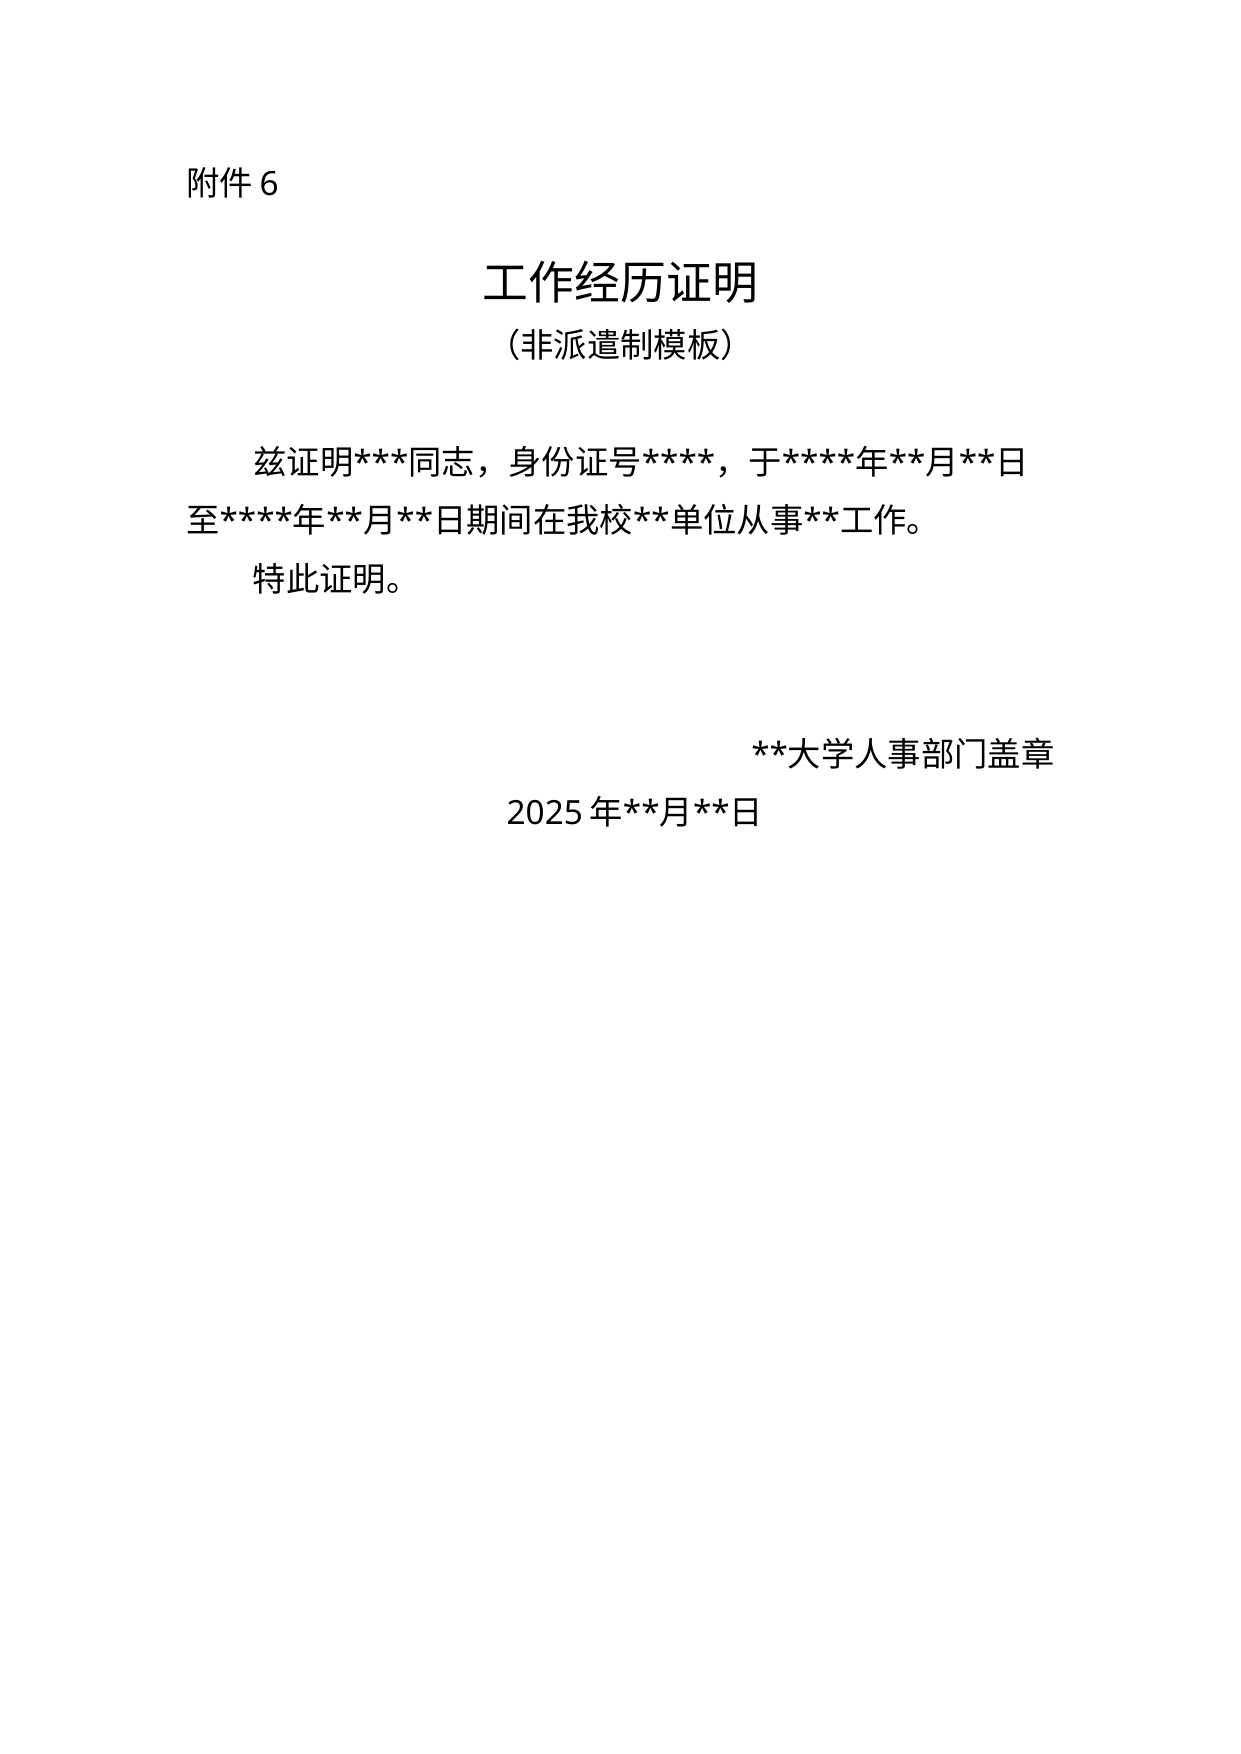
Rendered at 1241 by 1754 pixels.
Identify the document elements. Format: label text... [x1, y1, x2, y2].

text **大学人事部门盖章 [186, 719, 1054, 778]
text 兹证明***同志，身份证号****，于****年**月**日至****年**月**日期间在我校**单位从事**工作。 [186, 428, 1054, 544]
text 2025年**月**日 [186, 778, 1054, 836]
text 工作经历证明 [186, 253, 1054, 311]
text 特此证明。 [186, 544, 1054, 603]
text （非派遣制模板） [186, 311, 1054, 369]
text 附件6 [186, 149, 1054, 207]
